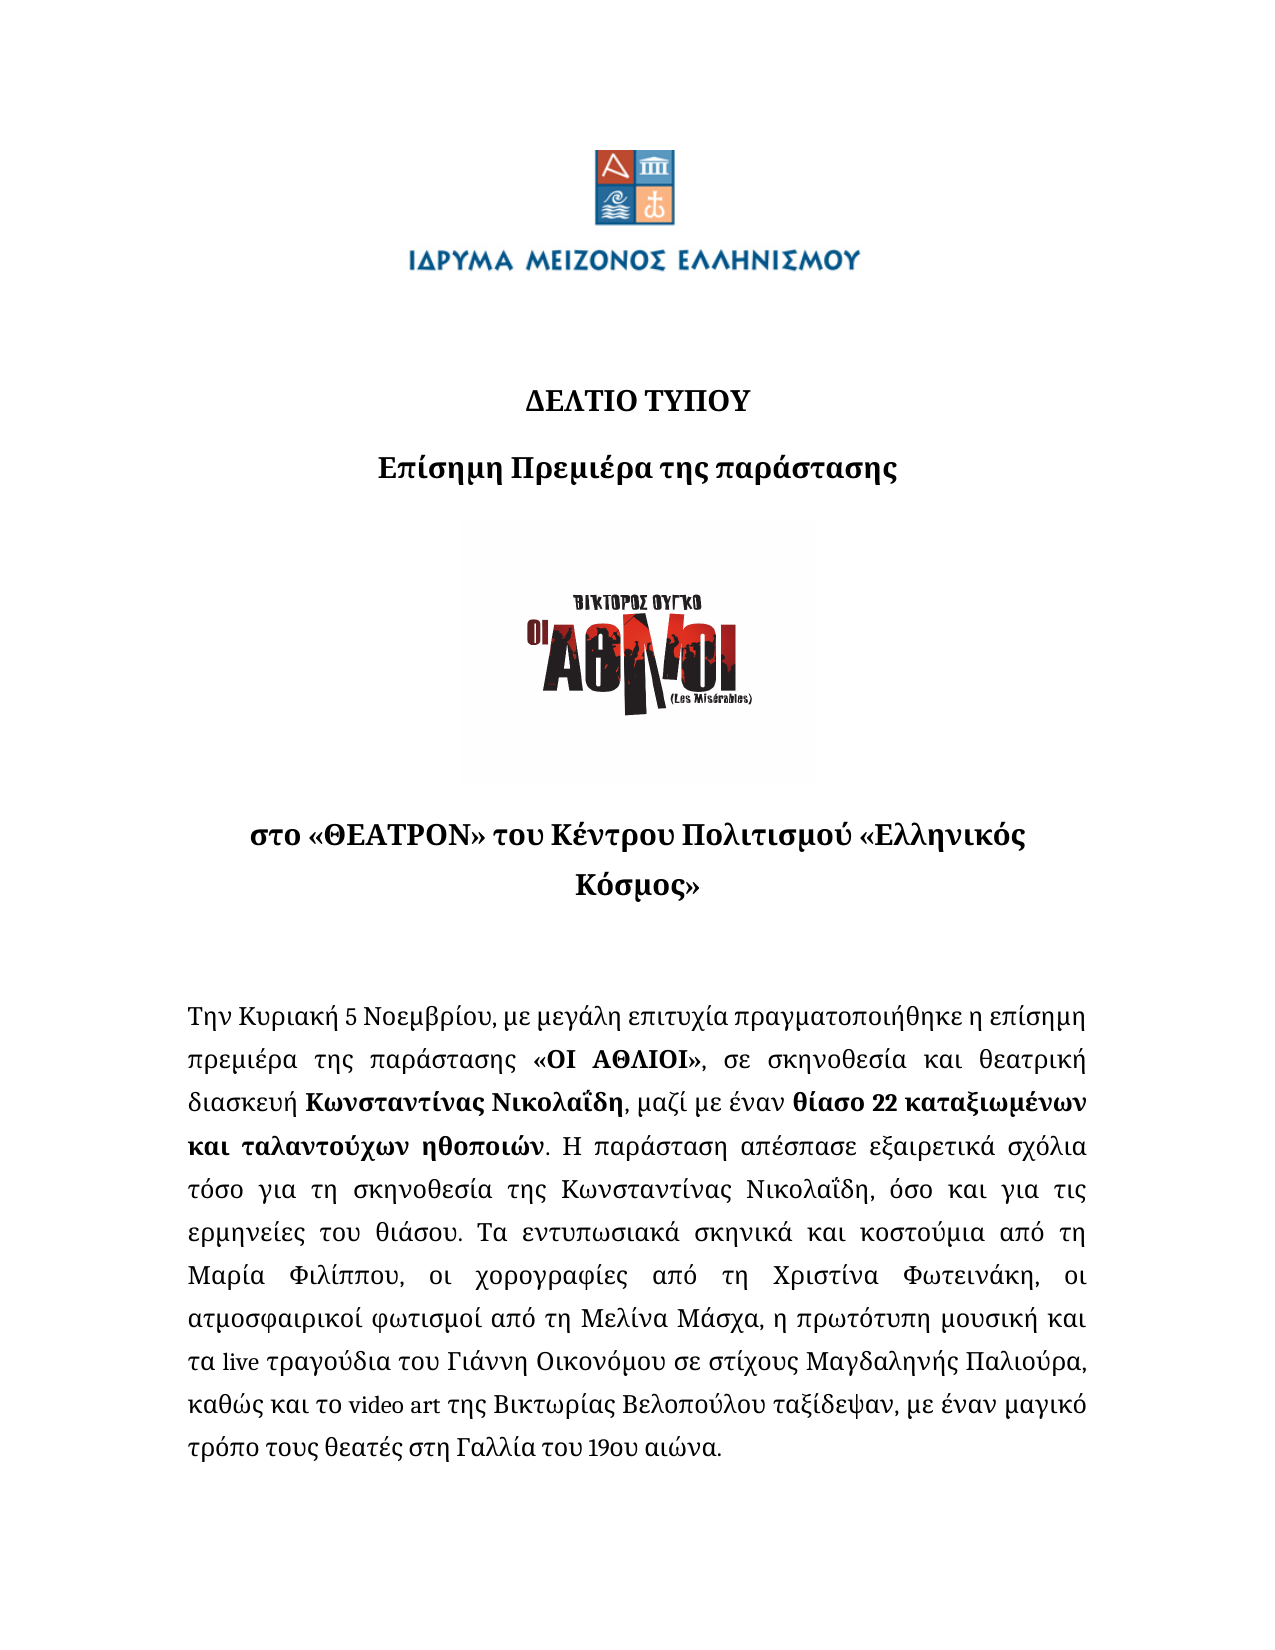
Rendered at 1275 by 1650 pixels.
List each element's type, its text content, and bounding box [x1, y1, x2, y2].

text Την Κυριακή 5 Νοεμβρίου, με μεγάλη επιτυχία πραγματοποιήθηκε η επίσημη πρεμιέρα της παράστασης «ΟΙ ΑΘΛΙΟΙ», σε σκηνοθεσία και θεατρική διασκευή Κωνσταντίνας Νικολαΐδη, μαζί με έναν θίασο 22 καταξιωμένων και ταλαντούχων ηθοποιών. Η παράσταση απέσπασε εξαιρετικά σχόλια τόσο για τη σκηνοθεσία της Κωνσταντίνας Νικολαΐδη, όσο και για τις ερμηνείες του θιάσου. Τα εντυπωσιακά σκηνικά και κοστούμια από τη Μαρία Φιλίππου, οι χορογραφίες από τη Χριστίνα Φωτεινάκη, οι ατμοσφαιρικοί φωτισμοί από τη Μελίνα Μάσχα, η πρωτότυπη μουσική και τα live τραγούδια του Γιάννη Οικονόμου σε στίχους Μαγδαληνής Παλιούρα, καθώς και το video art της Βικτωρίας Βελοπούλου ταξίδεψαν, με έναν μαγικό τρόπο τους θεατές στη Γαλλία του 19ου αιώνα. [187, 1003, 1087, 1463]
picture [458, 519, 817, 789]
text Επίσημη Πρεμιέρα της παράστασης [187, 452, 1087, 486]
text ΔΕΛΤΙΟ ΤΥΠΟΥ [187, 385, 1087, 419]
text στο «ΘΕΑΤΡΟΝ» του Κέντρου Πολιτισμού «Ελληνικός Κόσμος» [187, 819, 1087, 903]
picture [404, 150, 871, 288]
